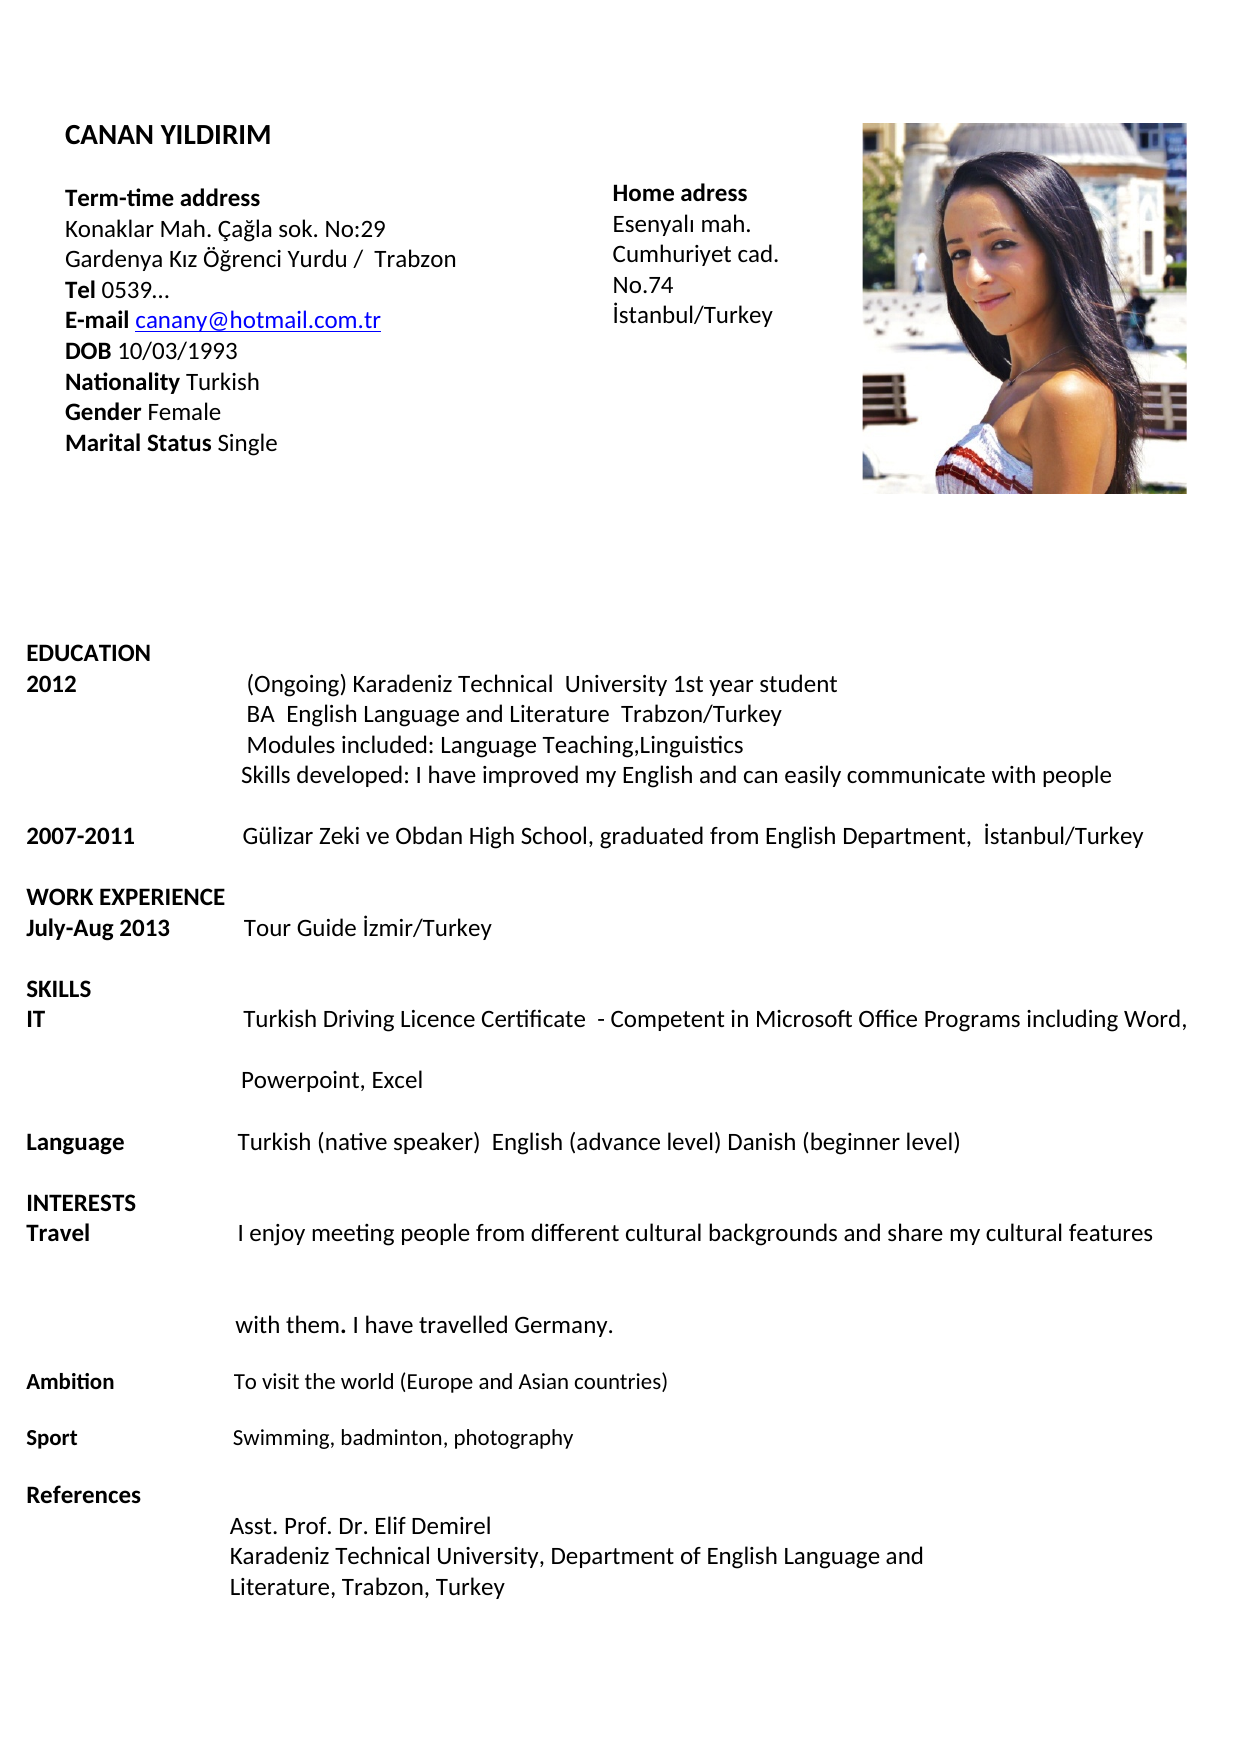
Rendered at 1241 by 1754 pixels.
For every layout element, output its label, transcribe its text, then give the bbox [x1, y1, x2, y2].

table_header CANAN YILDIRIM Term-time address Konaklar Mah. Çağla sok. No:29 Gardenya Kız Öğrenci Yurdu / Trabzon Tel 0539… E-mail canany@hotmail.com.tr DOB 10/03/1993 Nationality Turkish Gender Female Marital Status Single [54, 116, 601, 516]
table_header Home adress Esenyalı mah. Cumhuriyet cad. No.74 İstanbul/Turkey [601, 116, 1187, 516]
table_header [15, 637, 1204, 1601]
picture [862, 123, 1187, 494]
